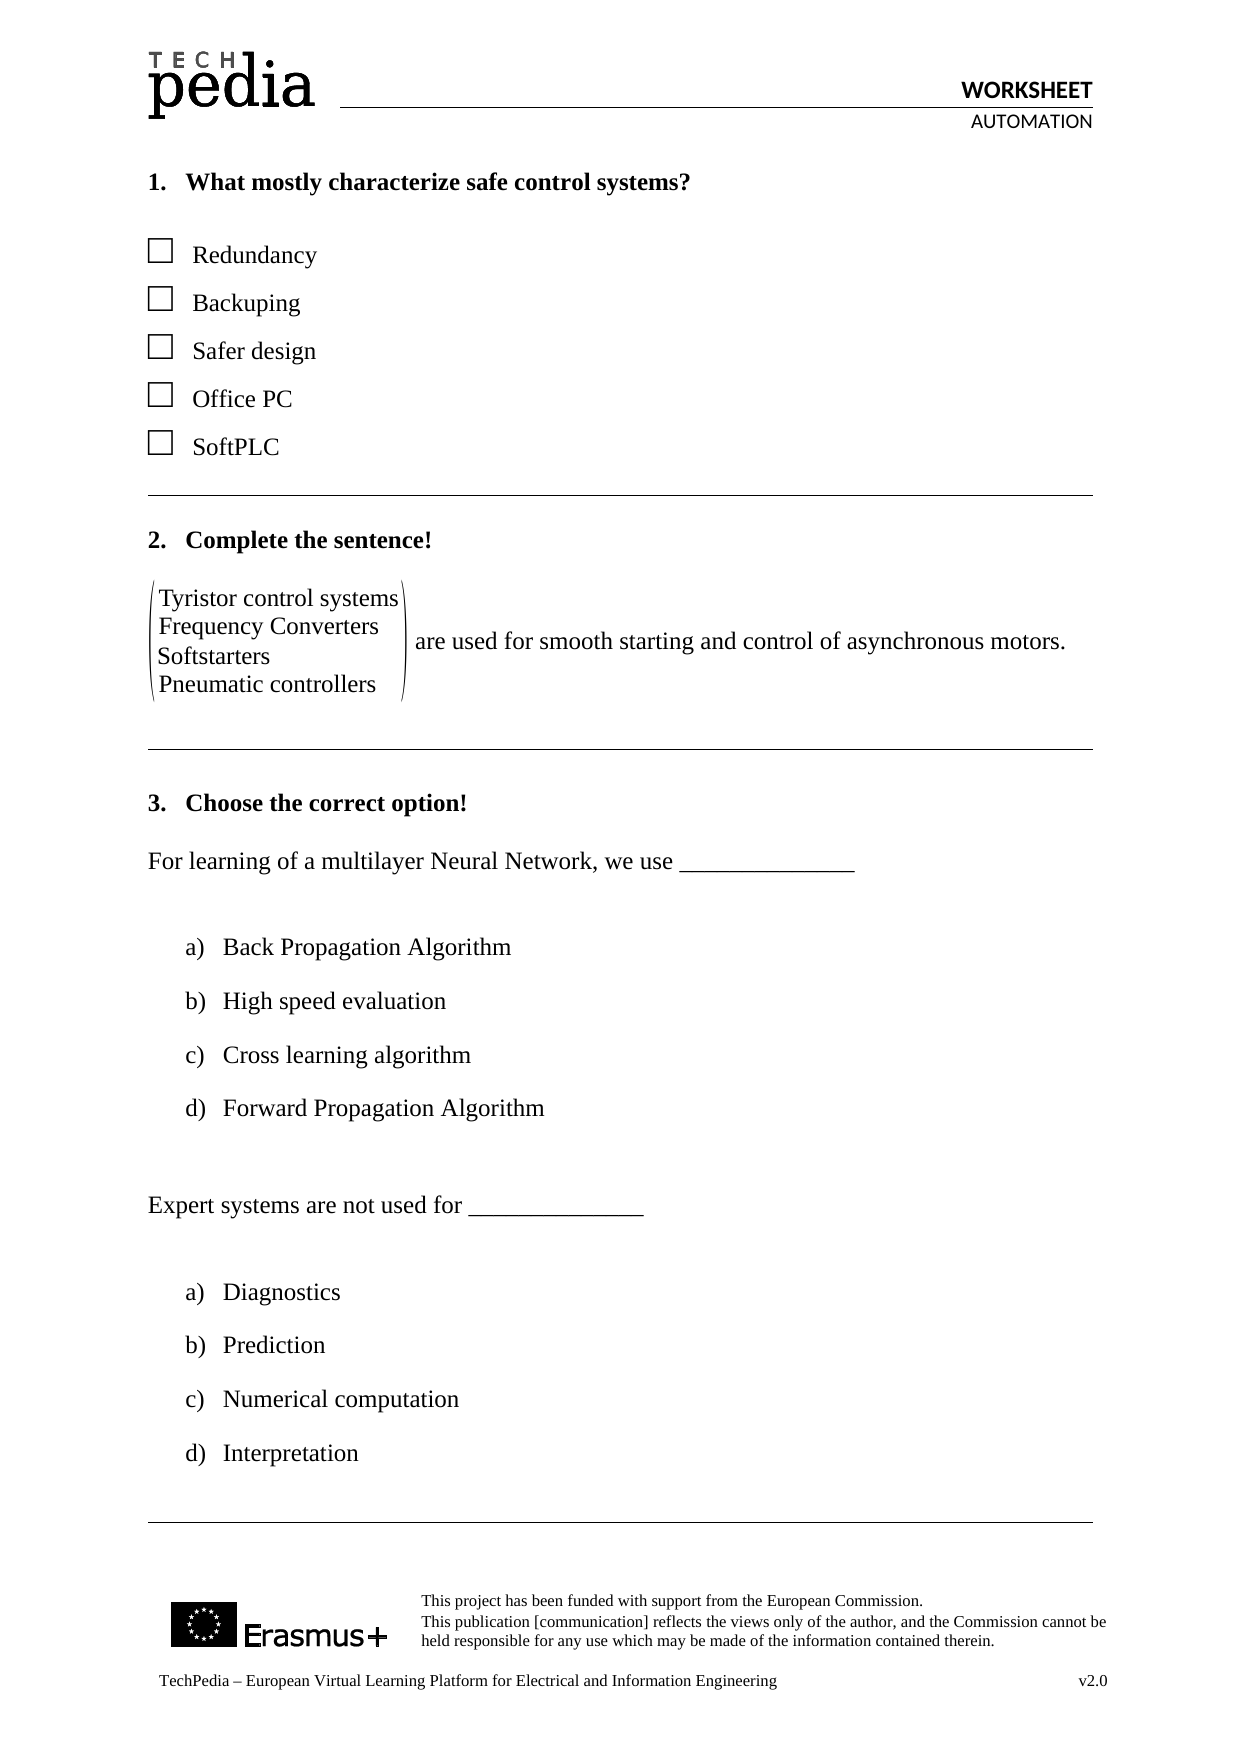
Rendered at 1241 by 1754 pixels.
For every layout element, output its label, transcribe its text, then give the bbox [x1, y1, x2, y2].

list Cross learning algorithm [185, 1040, 1093, 1068]
text □ Safer design [148, 321, 1093, 369]
list Prediction [185, 1330, 1093, 1359]
text Complete the sentence! [148, 525, 1093, 554]
text Expert systems are not used for ______________ [148, 1190, 1093, 1219]
list High speed evaluation [185, 986, 1093, 1015]
list Diagnostics [185, 1277, 1093, 1305]
text □ Backuping [148, 273, 1093, 321]
text □ SoftPLC [148, 417, 1093, 464]
text Choose the correct option! [148, 788, 1093, 817]
list Forward Propagation Algorithm [185, 1093, 1093, 1122]
text What mostly characterize safe control systems? [148, 167, 1093, 196]
text □ Redundancy [148, 225, 1093, 273]
list Back Propagation Algorithm [185, 932, 1093, 961]
list Numerical computation [185, 1384, 1093, 1413]
text are used for smooth starting and control of asynchronous motors. [148, 578, 1093, 704]
text For learning of a multilayer Neural Network, we use ______________ [148, 846, 1093, 875]
text □ Office PC [148, 369, 1093, 417]
list Interpretation [185, 1438, 1093, 1467]
